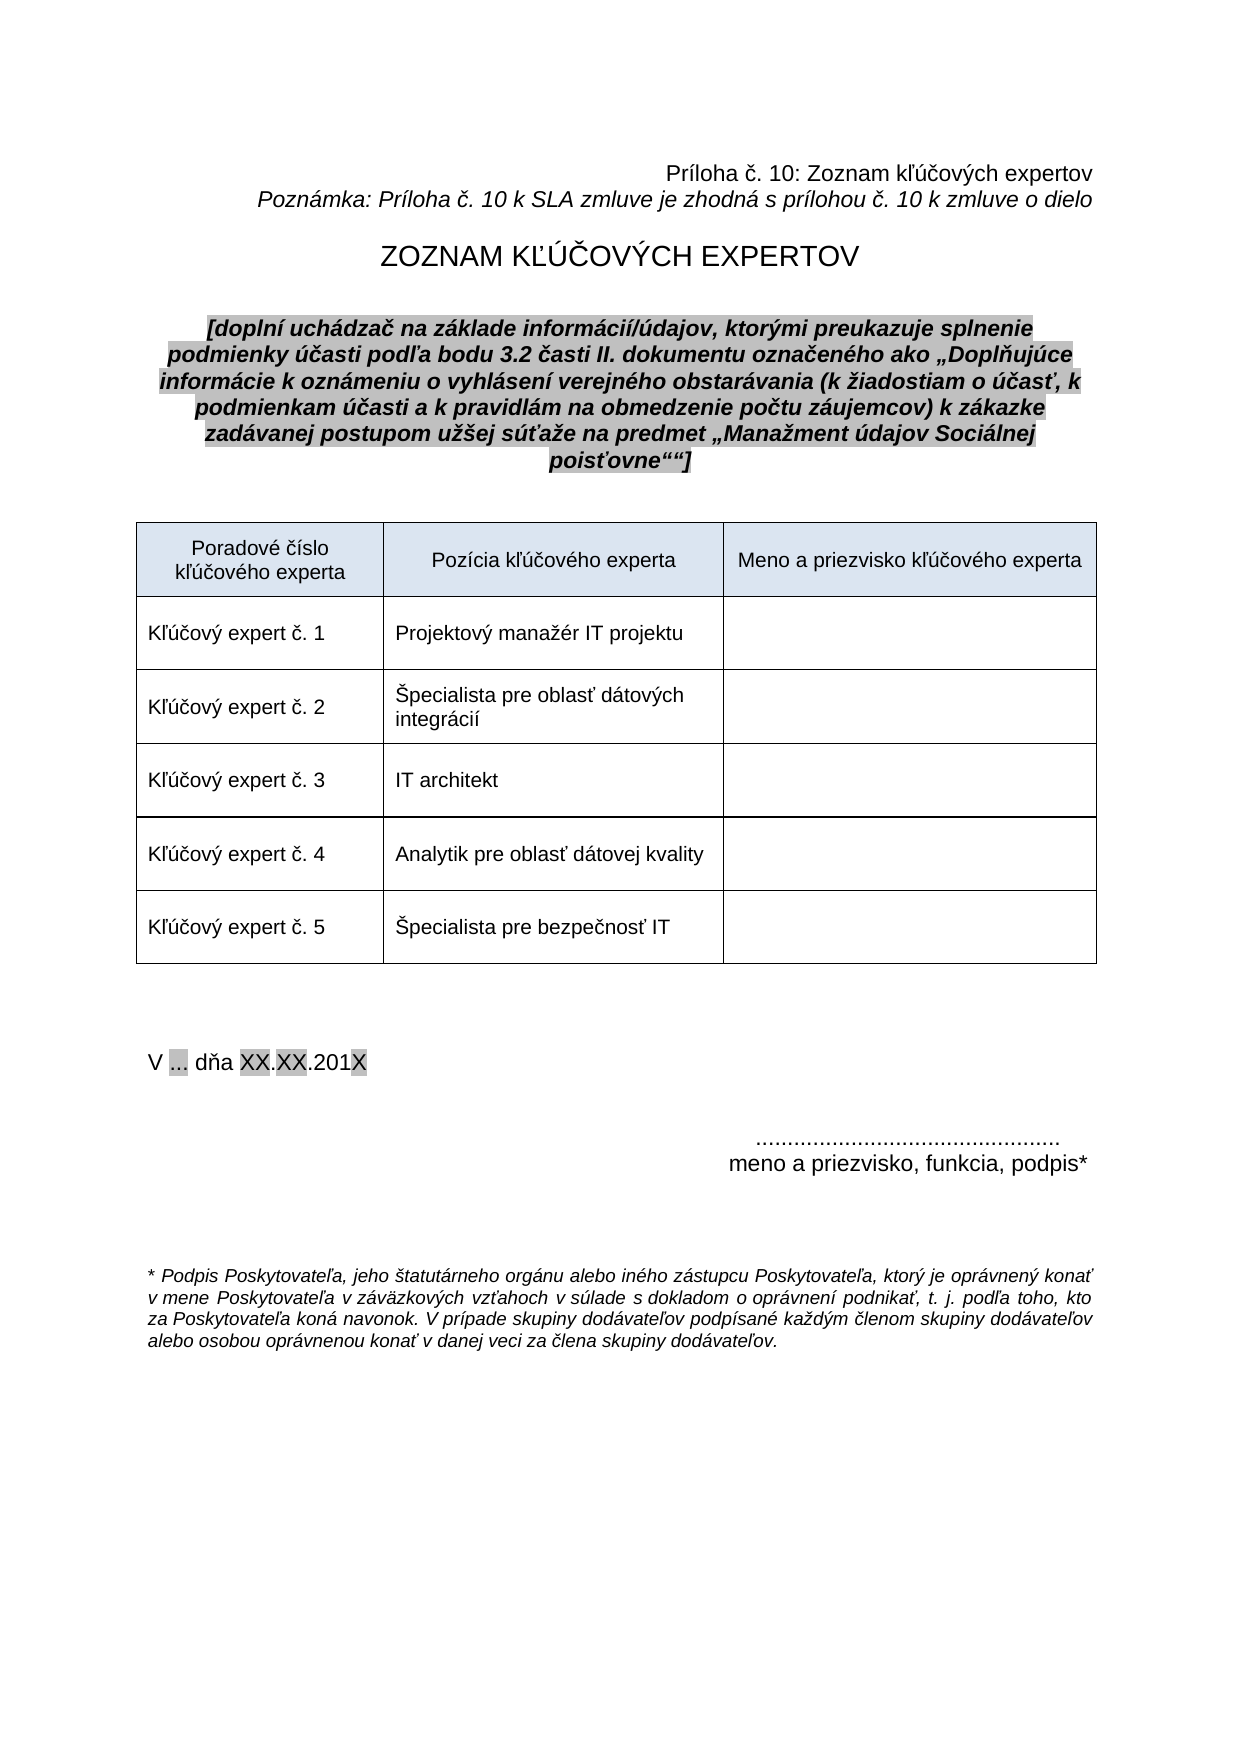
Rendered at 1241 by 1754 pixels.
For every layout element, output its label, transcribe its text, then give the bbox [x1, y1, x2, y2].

text V ... dňa XX.XX.201X [148, 1049, 1092, 1100]
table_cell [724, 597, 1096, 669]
text meno a priezvisko, funkcia, podpis* [724, 1150, 1092, 1176]
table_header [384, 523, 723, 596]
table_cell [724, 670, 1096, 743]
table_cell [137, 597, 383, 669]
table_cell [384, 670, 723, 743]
text * Podpis Poskytovateľa, jeho štatutárneho orgánu alebo iného zástupcu Poskytovateľa, ktorý je oprávnený konať v mene Poskytovateľa v záväzkových vzťahoch v súlade s dokladom o oprávnení podnikať, t. j. podľa toho, kto za Poskytovateľa koná navonok. V prípade skupiny dodávateľov podpísané každým členom skupiny dodávateľov alebo osobou oprávnenou konať v danej veci za člena skupiny dodávateľov. [148, 1265, 1092, 1351]
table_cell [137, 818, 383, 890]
text Poznámka: Príloha č. 10 k SLA zmluve je zhodná s prílohou č. 10 k zmluve o dielo [148, 186, 1092, 212]
text ................................................ [724, 1124, 1092, 1150]
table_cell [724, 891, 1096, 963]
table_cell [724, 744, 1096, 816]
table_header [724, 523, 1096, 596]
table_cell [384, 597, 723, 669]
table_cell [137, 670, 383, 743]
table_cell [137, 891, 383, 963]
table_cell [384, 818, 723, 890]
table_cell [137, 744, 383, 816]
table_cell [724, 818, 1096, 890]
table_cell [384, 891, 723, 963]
text ZOZNAM KĽÚČOVÝCH EXPERTOV [148, 239, 1092, 272]
text Príloha č. 10: Zoznam kľúčových expertov [148, 160, 1092, 186]
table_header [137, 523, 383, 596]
text [doplní uchádzač na základe informácií/údajov, ktorými preukazuje splnenie podmienky účasti podľa bodu 3.2 časti II. dokumentu označeného ako „Doplňujúce informácie k oznámeniu o vyhlásení verejného obstarávania (k žiadostiam o účasť, k podmienkam účasti a k pravidlám na obmedzenie počtu záujemcov) k zákazke zadávanej postupom užšej súťaže na predmet „Manažment údajov Sociálnej poisťovne““] [148, 315, 549, 473]
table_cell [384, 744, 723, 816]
text [doplní uchádzač na základe informácií/údajov, ktorými preukazuje splnenie podmienky účasti podľa bodu 3.2 časti II. dokumentu označeného ako „Doplňujúce informácie k oznámeniu o vyhlásení verejného obstarávania (k žiadostiam o účasť, k podmienkam účasti a k pravidlám na obmedzenie počtu záujemcov) k zákazke zadávanej postupom užšej súťaže na predmet „Manažment údajov Sociálnej poisťovne““] [691, 315, 1092, 473]
